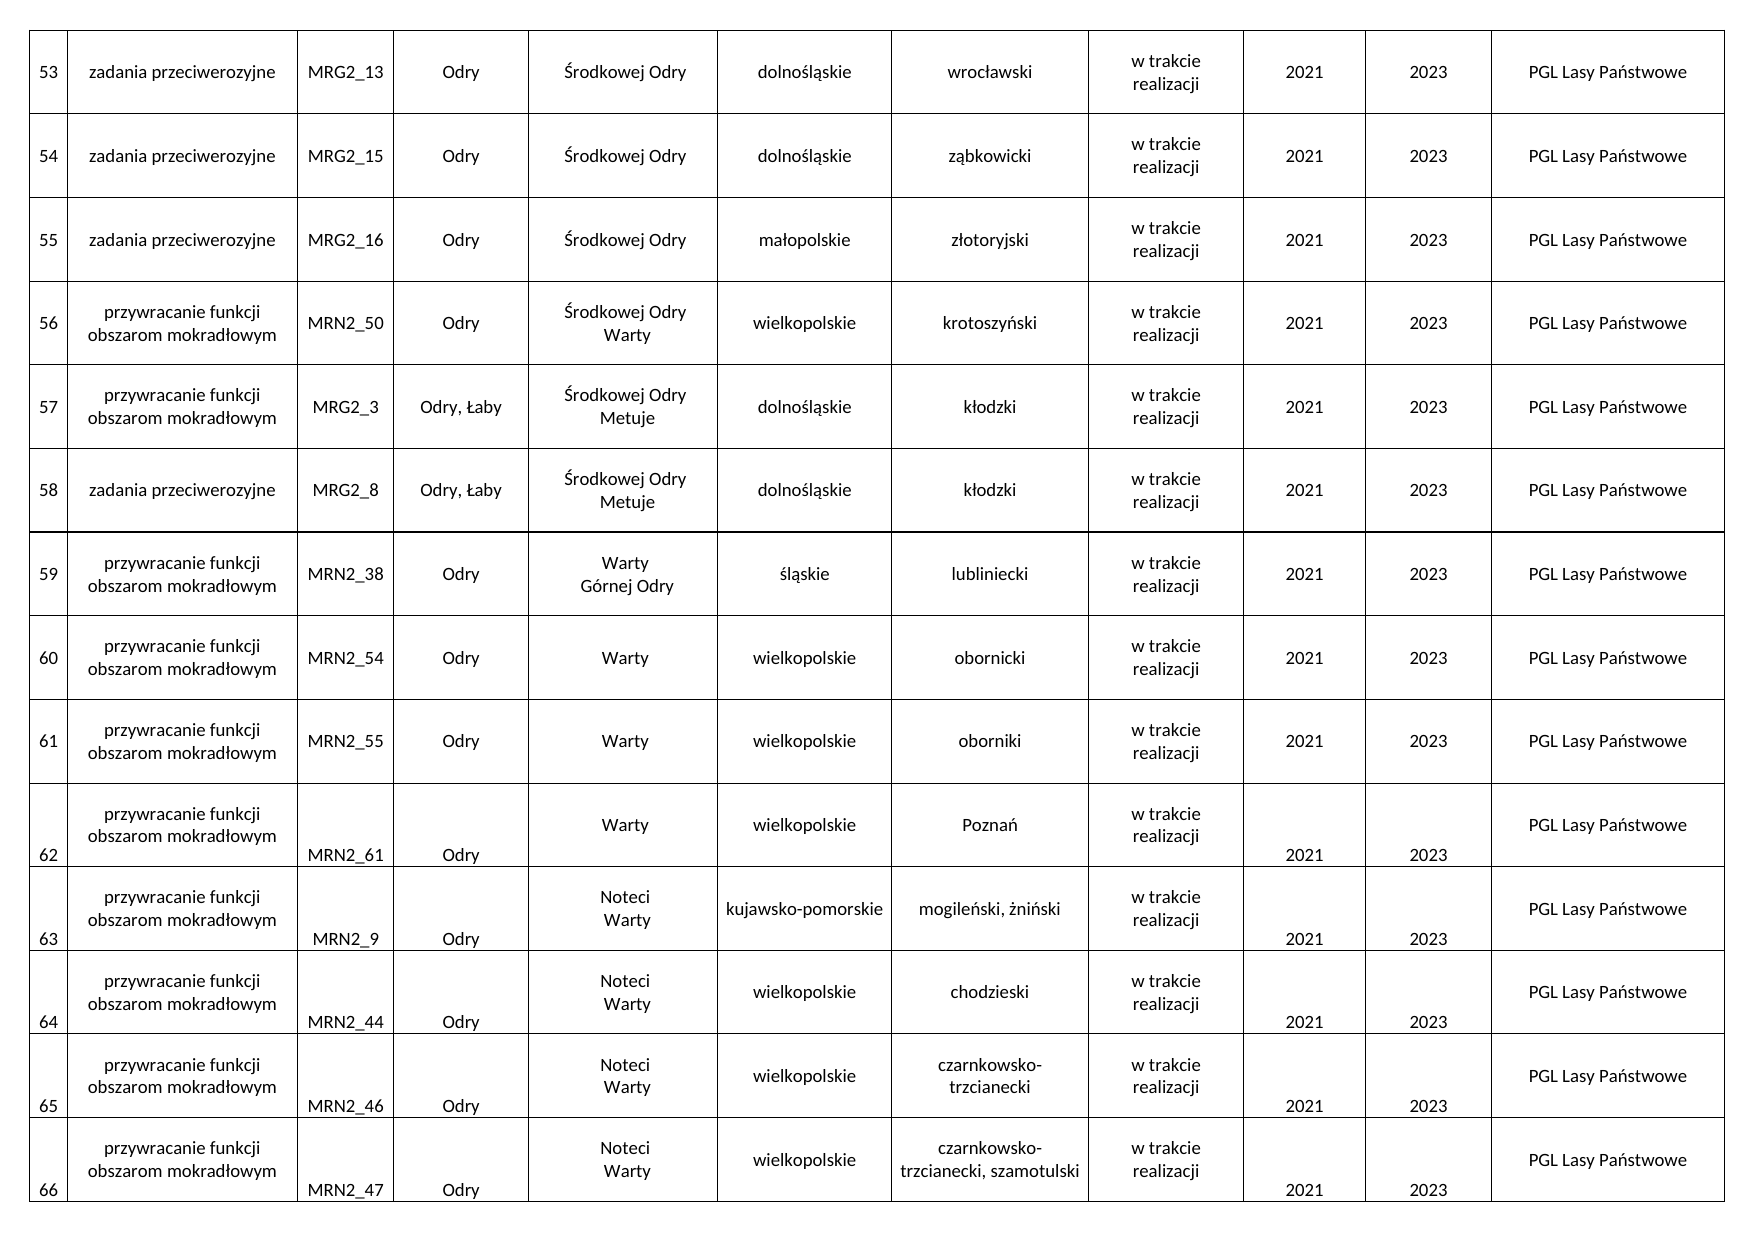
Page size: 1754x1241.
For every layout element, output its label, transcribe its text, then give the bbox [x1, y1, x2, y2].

table_cell 2023 [1366, 1034, 1491, 1117]
table_cell 2021 [1244, 365, 1365, 448]
table_cell 56 [30, 282, 67, 364]
table_cell 2021 [1244, 700, 1365, 782]
table_cell 2023 [1366, 449, 1491, 531]
table_cell przywracanie funkcji obszarom mokradłowym [68, 616, 297, 699]
table_cell zadania przeciwerozyjne [68, 114, 297, 197]
table_cell PGL Lasy Państwowe [1492, 951, 1724, 1033]
table_cell Odry [394, 198, 528, 281]
table_cell wielkopolskie [718, 700, 891, 782]
table_cell chodzieski [892, 951, 1088, 1033]
table_cell 61 [30, 700, 67, 782]
table_cell dolnośląskie [718, 31, 891, 113]
table_cell Noteci Warty [529, 1118, 717, 1201]
table_cell MRG2_16 [298, 198, 393, 281]
table_cell Odry [394, 282, 528, 364]
table_cell 63 [30, 867, 67, 950]
table_cell przywracanie funkcji obszarom mokradłowym [68, 365, 297, 448]
table_cell MRG2_3 [298, 365, 393, 448]
table_cell w trakcie realizacji [1089, 365, 1243, 448]
table_cell wielkopolskie [718, 951, 891, 1033]
table_cell zadania przeciwerozyjne [68, 449, 297, 531]
table_cell 57 [30, 365, 67, 448]
table_cell 53 [30, 31, 67, 113]
table_cell przywracanie funkcji obszarom mokradłowym [68, 1034, 297, 1117]
table_cell 2021 [1244, 198, 1365, 281]
table_cell PGL Lasy Państwowe [1492, 365, 1724, 448]
table_cell przywracanie funkcji obszarom mokradłowym [68, 951, 297, 1033]
table_cell 60 [30, 616, 67, 699]
table_cell złotoryjski [892, 198, 1088, 281]
table_cell małopolskie [718, 198, 891, 281]
table_cell Odry [394, 867, 528, 950]
table_cell 2023 [1366, 114, 1491, 197]
table_cell MRN2_9 [298, 867, 393, 950]
table_cell wielkopolskie [718, 282, 891, 364]
table_cell dolnośląskie [718, 114, 891, 197]
table_cell Odry, Łaby [394, 449, 528, 531]
table_cell krotoszyński [892, 282, 1088, 364]
table_cell wielkopolskie [718, 784, 891, 866]
table_cell MRG2_13 [298, 31, 393, 113]
table_cell Środkowej Odry Warty [529, 282, 717, 364]
table_cell 2023 [1366, 784, 1491, 866]
table_cell 2021 [1244, 1118, 1365, 1201]
table_cell Środkowej Odry [529, 114, 717, 197]
table_cell 2021 [1244, 449, 1365, 531]
table_cell wielkopolskie [718, 1034, 891, 1117]
table_cell 2021 [1244, 31, 1365, 113]
table_cell 2023 [1366, 867, 1491, 950]
table_cell Odry [394, 1034, 528, 1117]
table_cell Odry [394, 700, 528, 782]
table_cell wielkopolskie [718, 1118, 891, 1201]
table_cell kujawsko-pomorskie [718, 867, 891, 950]
table_cell PGL Lasy Państwowe [1492, 1034, 1724, 1117]
table_cell zadania przeciwerozyjne [68, 198, 297, 281]
table_cell PGL Lasy Państwowe [1492, 31, 1724, 113]
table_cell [68, 1118, 297, 1201]
table_cell 2023 [1366, 951, 1491, 1033]
table_cell 2021 [1244, 867, 1365, 950]
table_cell 2021 [1244, 114, 1365, 197]
table_cell MRN2_44 [298, 951, 393, 1033]
table_cell obornicki [892, 616, 1088, 699]
table_cell Środkowej Odry Metuje [529, 365, 717, 448]
table_cell PGL Lasy Państwowe [1492, 700, 1724, 782]
table_cell Odry [394, 1118, 528, 1201]
table_cell oborniki [892, 700, 1088, 782]
table_cell PGL Lasy Państwowe [1492, 533, 1724, 615]
table_cell PGL Lasy Państwowe [1492, 449, 1724, 531]
table_cell dolnośląskie [718, 365, 891, 448]
table_cell Środkowej Odry [529, 31, 717, 113]
table_cell 55 [30, 198, 67, 281]
table_cell Noteci Warty [529, 951, 717, 1033]
table_cell Warty Górnej Odry [529, 533, 717, 615]
table_cell 2021 [1244, 533, 1365, 615]
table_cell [1089, 31, 1243, 113]
table_cell 2021 [1244, 282, 1365, 364]
table_cell przywracanie funkcji obszarom mokradłowym [68, 867, 297, 950]
table_cell Odry [394, 784, 528, 866]
table_cell 58 [30, 449, 67, 531]
table_cell kłodzki [892, 365, 1088, 448]
table_cell PGL Lasy Państwowe [1492, 198, 1724, 281]
table_cell wrocławski [892, 31, 1088, 113]
table_cell w trakcie realizacji [1089, 449, 1243, 531]
table_cell wielkopolskie [718, 616, 891, 699]
table_cell 2023 [1366, 365, 1491, 448]
table_cell Odry [394, 31, 528, 113]
table_cell Warty [529, 616, 717, 699]
table_cell 64 [30, 951, 67, 1033]
table_cell czarnkowsko-trzcianecki, szamotulski [892, 1118, 1088, 1201]
table_cell czarnkowsko-trzcianecki [892, 1034, 1088, 1117]
table_cell śląskie [718, 533, 891, 615]
table_cell w trakcie realizacji [1089, 784, 1243, 866]
table_cell 2021 [1244, 616, 1365, 699]
table_cell 2021 [1244, 1034, 1365, 1117]
table_cell 66 [30, 1118, 67, 1201]
table_cell 2023 [1366, 700, 1491, 782]
table_cell w trakcie realizacji [1089, 867, 1243, 950]
table_cell dolnośląskie [718, 449, 891, 531]
table_cell 2023 [1366, 31, 1491, 113]
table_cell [68, 31, 297, 113]
table_cell MRN2_50 [298, 282, 393, 364]
table_cell przywracanie funkcji obszarom mokradłowym [68, 784, 297, 866]
table_cell PGL Lasy Państwowe [1492, 616, 1724, 699]
table_cell 2023 [1366, 616, 1491, 699]
table_cell 2023 [1366, 1118, 1491, 1201]
table_cell 2021 [1244, 951, 1365, 1033]
table_cell MRG2_8 [298, 449, 393, 531]
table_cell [1089, 1118, 1243, 1201]
table_cell w trakcie realizacji [1089, 198, 1243, 281]
table_cell 2023 [1366, 282, 1491, 364]
table_cell Warty [529, 700, 717, 782]
table_cell MRN2_47 [298, 1118, 393, 1201]
table_cell 2023 [1366, 533, 1491, 615]
table_cell w trakcie realizacji [1089, 700, 1243, 782]
table_cell MRN2_38 [298, 533, 393, 615]
table_cell w trakcie realizacji [1089, 114, 1243, 197]
table_cell Odry [394, 616, 528, 699]
table_cell Noteci Warty [529, 1034, 717, 1117]
table_cell MRN2_46 [298, 1034, 393, 1117]
table_cell Środkowej Odry [529, 198, 717, 281]
table_cell Poznań [892, 784, 1088, 866]
table_cell przywracanie funkcji obszarom mokradłowym [68, 533, 297, 615]
table_cell 2023 [1366, 198, 1491, 281]
table_cell PGL Lasy Państwowe [1492, 1118, 1724, 1201]
table_cell MRN2_55 [298, 700, 393, 782]
table_cell Odry [394, 533, 528, 615]
table_cell 62 [30, 784, 67, 866]
table_cell Odry [394, 951, 528, 1033]
table_cell MRN2_54 [298, 616, 393, 699]
table_cell PGL Lasy Państwowe [1492, 784, 1724, 866]
table_cell mogileński, żniński [892, 867, 1088, 950]
table_cell w trakcie realizacji [1089, 282, 1243, 364]
table_cell w trakcie realizacji [1089, 951, 1243, 1033]
table_cell w trakcie realizacji [1089, 533, 1243, 615]
table_cell 2021 [1244, 784, 1365, 866]
table_cell MRG2_15 [298, 114, 393, 197]
table_cell kłodzki [892, 449, 1088, 531]
table_cell ząbkowicki [892, 114, 1088, 197]
table_cell 65 [30, 1034, 67, 1117]
table_cell przywracanie funkcji obszarom mokradłowym [68, 282, 297, 364]
table_cell Warty [529, 784, 717, 866]
table_cell Środkowej Odry Metuje [529, 449, 717, 531]
table_cell Odry [394, 114, 528, 197]
table_cell PGL Lasy Państwowe [1492, 867, 1724, 950]
table_cell PGL Lasy Państwowe [1492, 114, 1724, 197]
table_cell 54 [30, 114, 67, 197]
table_cell przywracanie funkcji obszarom mokradłowym [68, 700, 297, 782]
table_cell lubliniecki [892, 533, 1088, 615]
table_cell PGL Lasy Państwowe [1492, 282, 1724, 364]
table_cell Odry, Łaby [394, 365, 528, 448]
table_cell 59 [30, 533, 67, 615]
table_cell Noteci Warty [529, 867, 717, 950]
table_cell w trakcie realizacji [1089, 616, 1243, 699]
table_cell w trakcie realizacji [1089, 1034, 1243, 1117]
table_cell MRN2_61 [298, 784, 393, 866]
